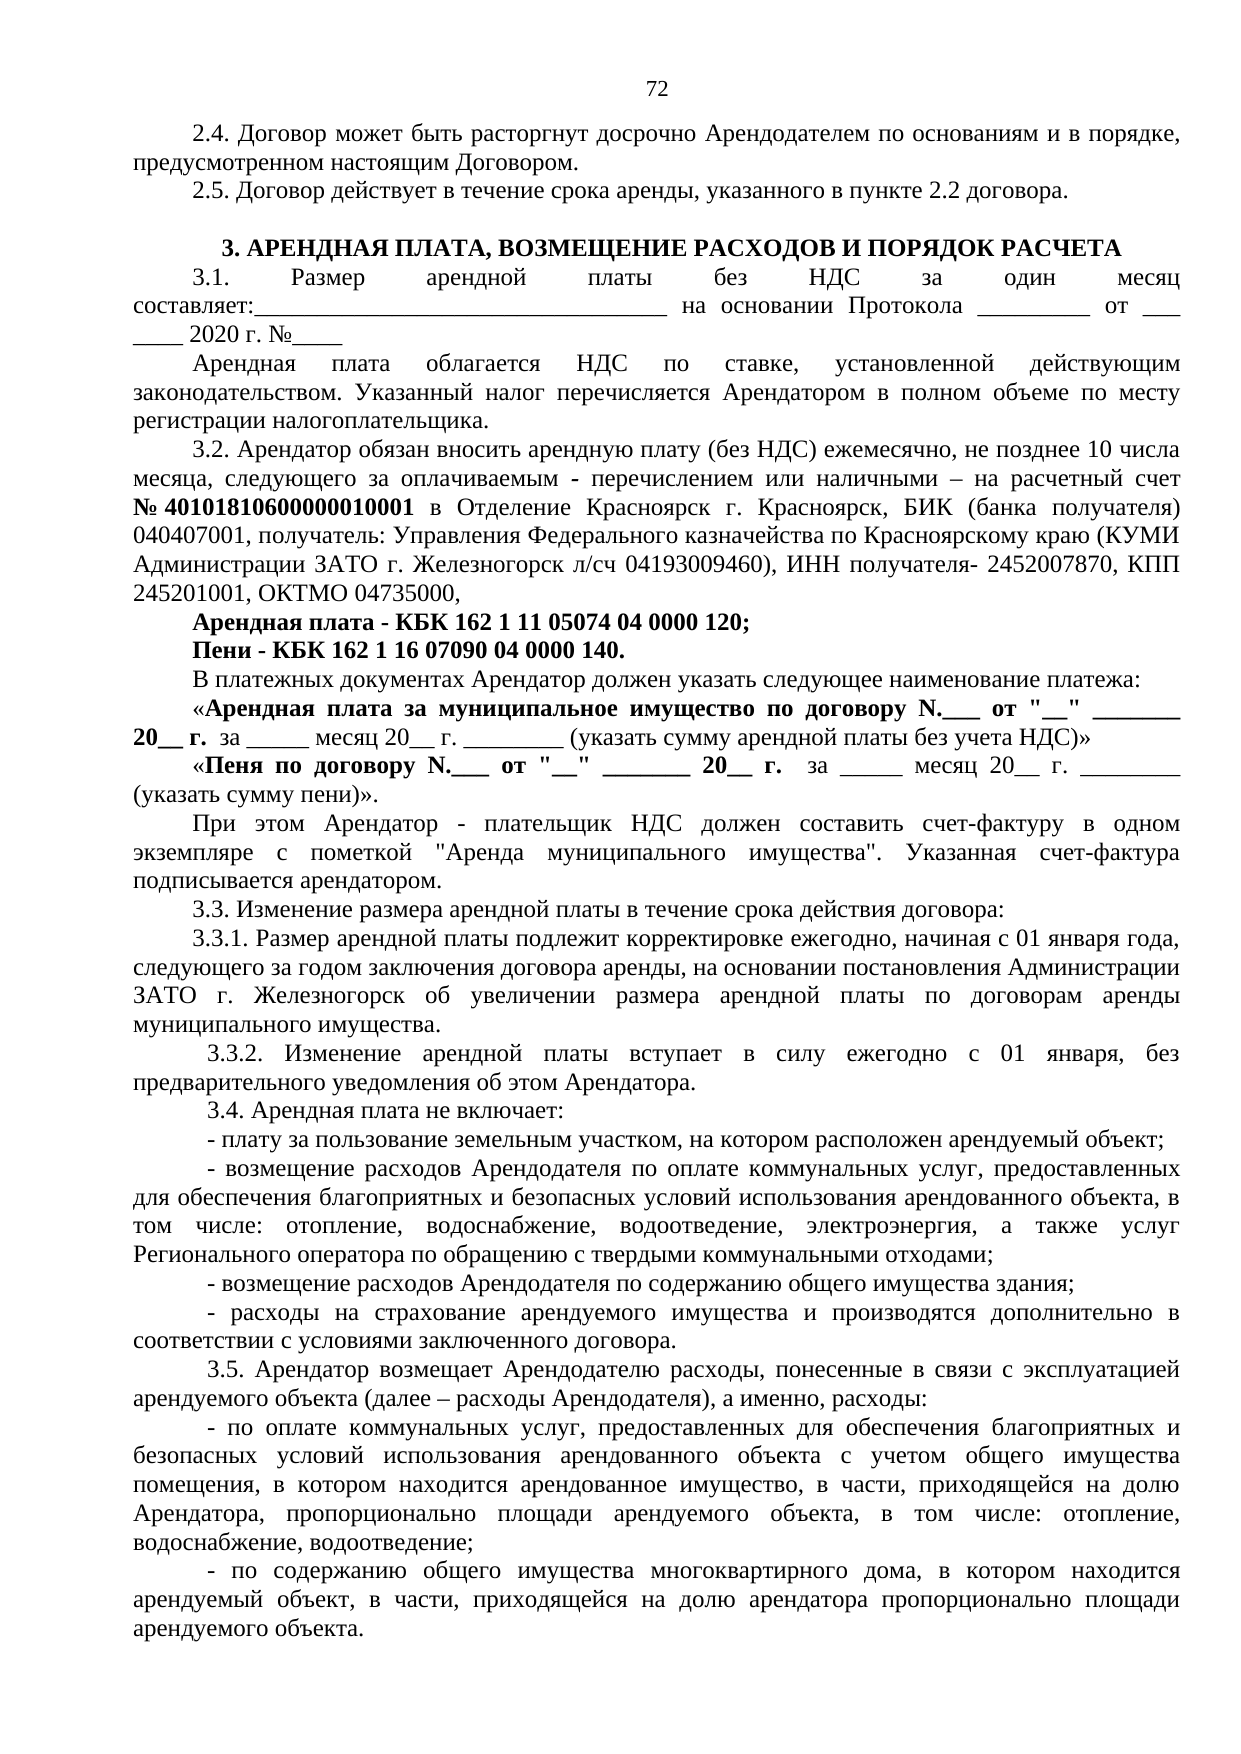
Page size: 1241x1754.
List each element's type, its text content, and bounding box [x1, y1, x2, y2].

text - по содержанию общего имущества многоквартирного дома, в котором находится арендуемый объект, в части, приходящейся на долю арендатора пропорционально площади арендуемого объекта. [133, 1556, 1181, 1642]
text 3. АРЕНДНАЯ ПЛАТА, ВОЗМЕЩЕНИЕ РАСХОДОВ И ПОРЯДОК РАСЧЕТА [133, 233, 1181, 262]
text 3.4. Арендная плата не включает: [133, 1096, 1181, 1124]
text 3.5. Арендатор возмещает Арендодателю расходы, понесенные в связи с эксплуатацией арендуемого объекта (далее – расходы Арендодателя), а именно, расходы: [133, 1354, 1181, 1412]
text - возмещение расходов Арендодателя по содержанию общего имущества здания; [133, 1268, 1181, 1297]
text Пени - КБК 162 1 16 07090 04 0000 140. [133, 636, 1181, 664]
text 2.4. Договор может быть расторгнут досрочно Арендодателем по основаниям и в порядке, предусмотренном настоящим Договором. [133, 118, 1181, 176]
text 3.2. Арендатор обязан вносить арендную плату (без НДС) ежемесячно, не позднее 10 числа месяца, следующего за оплачиваемым - перечислением или наличными – на расчетный счет № 40101810600000010001 в Отделение Красноярск г. Красноярск, БИК (банка получателя) 040407001, получатель: Управления Федерального казначейства по Красноярскому краю (КУМИ Администрации ЗАТО г. Железногорск л/сч 04193009460), ИНН получателя- 2452007870, КПП 245201001, ОКТМО 04735000, [133, 434, 1181, 607]
text 2.5. Договор действует в течение срока аренды, указанного в пункте 2.2 договора. [133, 176, 1181, 204]
text - по оплате коммунальных услуг, предоставленных для обеспечения благоприятных и безопасных условий использования арендованного объекта с учетом общего имущества помещения, в котором находится арендованное имущество, в части, приходящейся на долю Арендатора, пропорционально площади арендуемого объекта, в том числе: отопление, водоснабжение, водоотведение; [133, 1412, 1181, 1556]
text - расходы на страхование арендуемого имущества и производятся дополнительно в соответствии с условиями заключенного договора. [133, 1297, 1181, 1354]
text Арендная плата облагается НДС по ставке, установленной действующим законодательством. Указанный налог перечисляется Арендатором в полном объеме по месту регистрации налогоплательщика. [133, 348, 1181, 434]
text «Пеня по договору N.___ от "__" _______ 20__ г. за _____ месяц 20__ г. ________ (указать сумму пени)». [133, 751, 1181, 808]
text 3.3.2. Изменение арендной платы вступает в силу ежегодно с 01 января, без предварительного уведомления об этом Арендатора. [133, 1038, 1181, 1096]
text - плату за пользование земельным участком, на котором расположен арендуемый объект; [133, 1124, 1181, 1153]
text При этом Арендатор - плательщик НДС должен составить счет-фактуру в одном экземпляре с пометкой "Аренда муниципального имущества". Указанная счет-фактура подписывается арендатором. [133, 808, 1181, 894]
text 3.1. Размер арендной платы без НДС за один месяц составляет:_________________________________ на основании Протокола _________ от ___ ____ 2020 г. №____ [133, 262, 1181, 348]
text «Арендная плата за муниципальное имущество по договору N.___ от "__" _______ 20__ г. за _____ месяц 20__ г. ________ (указать сумму арендной платы без учета НДС)» [133, 693, 1181, 751]
text 3.3.1. Размер арендной платы подлежит корректировке ежегодно, начиная с 01 января года, следующего за годом заключения договора аренды, на основании постановления Администрации ЗАТО г. Железногорск об увеличении размера арендной платы по договорам аренды муниципального имущества. [133, 923, 1181, 1038]
text 3.3. Изменение размера арендной платы в течение срока действия договора: [133, 894, 1181, 923]
text - возмещение расходов Арендодателя по оплате коммунальных услуг, предоставленных для обеспечения благоприятных и безопасных условий использования арендованного объекта, в том числе: отопление, водоснабжение, водоотведение, электроэнергия, а также услуг Регионального оператора по обращению с твердыми коммунальными отходами; [133, 1153, 1181, 1268]
text Арендная плата - КБК 162 1 11 05074 04 0000 120; [133, 607, 1181, 636]
text В платежных документах Арендатор должен указать следующее наименование платежа: [133, 664, 1181, 693]
